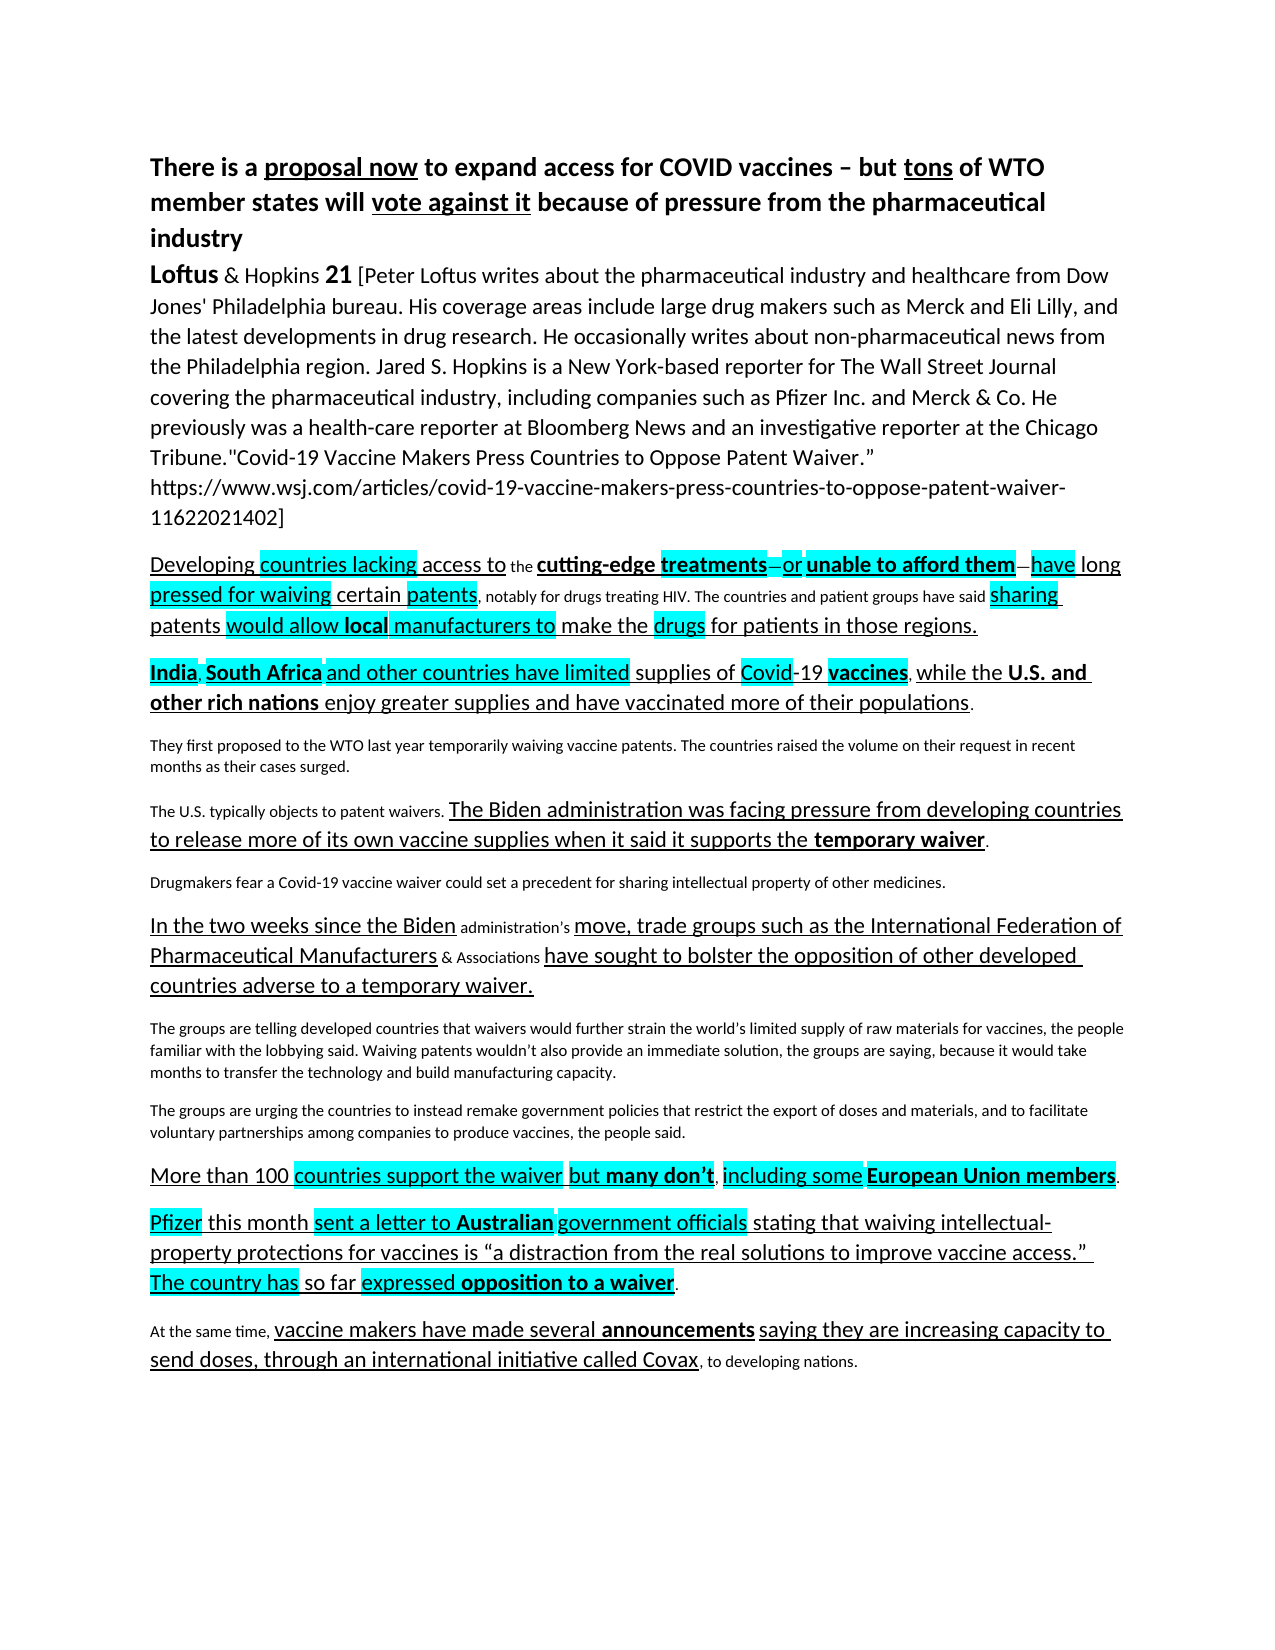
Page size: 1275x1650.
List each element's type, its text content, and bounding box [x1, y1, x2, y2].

text Drugmakers fear a Covid-19 vaccine waiver could set a precedent for sharing intellectual property of other medicines. [150, 872, 1125, 893]
text Loftus & Hopkins 21 [Peter Loftus writes about the pharmaceutical industry and healthcare from Dow Jones' Philadelphia bureau. His coverage areas include large drug makers such as Merck and Eli Lilly, and the latest developments in drug research. He occasionally writes about non-pharmaceutical news from the Philadelphia region. Jared S. Hopkins is a New York-based reporter for The Wall Street Journal covering the pharmaceutical industry, including companies such as Pfizer Inc. and Merck & Co. He previously was a health-care reporter at Bloomberg News and an investigative reporter at the Chicago Tribune."Covid-19 Vaccine Makers Press Countries to Oppose Patent Waiver.” https://www.wsj.com/articles/covid-19-vaccine-makers-press-countries-to-oppose-patent-waiver-11622021402] [150, 257, 1125, 532]
text In the two weeks since the Biden administration’s move, trade groups such as the International Federation of Pharmaceutical Manufacturers & Associations have sought to bolster the opposition of other developed countries adverse to a temporary waiver. [150, 911, 1125, 999]
text The U.S. typically objects to patent waivers. The Biden administration was facing pressure from developing countries to release more of its own vaccine supplies when it said it supports the temporary waiver. [150, 795, 1125, 853]
subtitle There is a proposal now to expand access for COVID vaccines – but tons of WTO member states will vote against it because of pressure from the pharmaceutical industry [150, 150, 1125, 254]
text At the same time, vaccine makers have made several announcements saying they are increasing capacity to send doses, through an international initiative called Covax, to developing nations. [150, 1315, 1125, 1373]
text Pfizer this month sent a letter to Australian government officials stating that waiving intellectual-property protections for vaccines is “a distraction from the real solutions to improve vaccine access.” The country has so far expressed opposition to a waiver. [150, 1208, 1125, 1296]
text The groups are telling developed countries that waivers would further strain the world’s limited supply of raw materials for vaccines, the people familiar with the lobbying said. Waiving patents wouldn’t also provide an immediate solution, the groups are saying, because it would take months to transfer the technology and build manufacturing capacity. [150, 1018, 1125, 1082]
text India, South Africa and other countries have limited supplies of Covid-19 vaccines, while the U.S. and other rich nations enjoy greater supplies and have vaccinated more of their populations. [150, 658, 1125, 716]
text The groups are urging the countries to instead remake government policies that restrict the export of doses and materials, and to facilitate voluntary partnerships among companies to produce vaccines, the people said. [150, 1100, 1125, 1143]
text They first proposed to the WTO last year temporarily waiving vaccine patents. The countries raised the volume on their request in recent months as their cases surged. [150, 735, 1125, 777]
text Developing countries lacking access to the cutting-edge treatments—or unable to afford them—have long pressed for waiving certain patents, notably for drugs treating HIV. The countries and patient groups have said sharing patents would allow local manufacturers to make the drugs for patients in those regions. [150, 550, 1125, 639]
